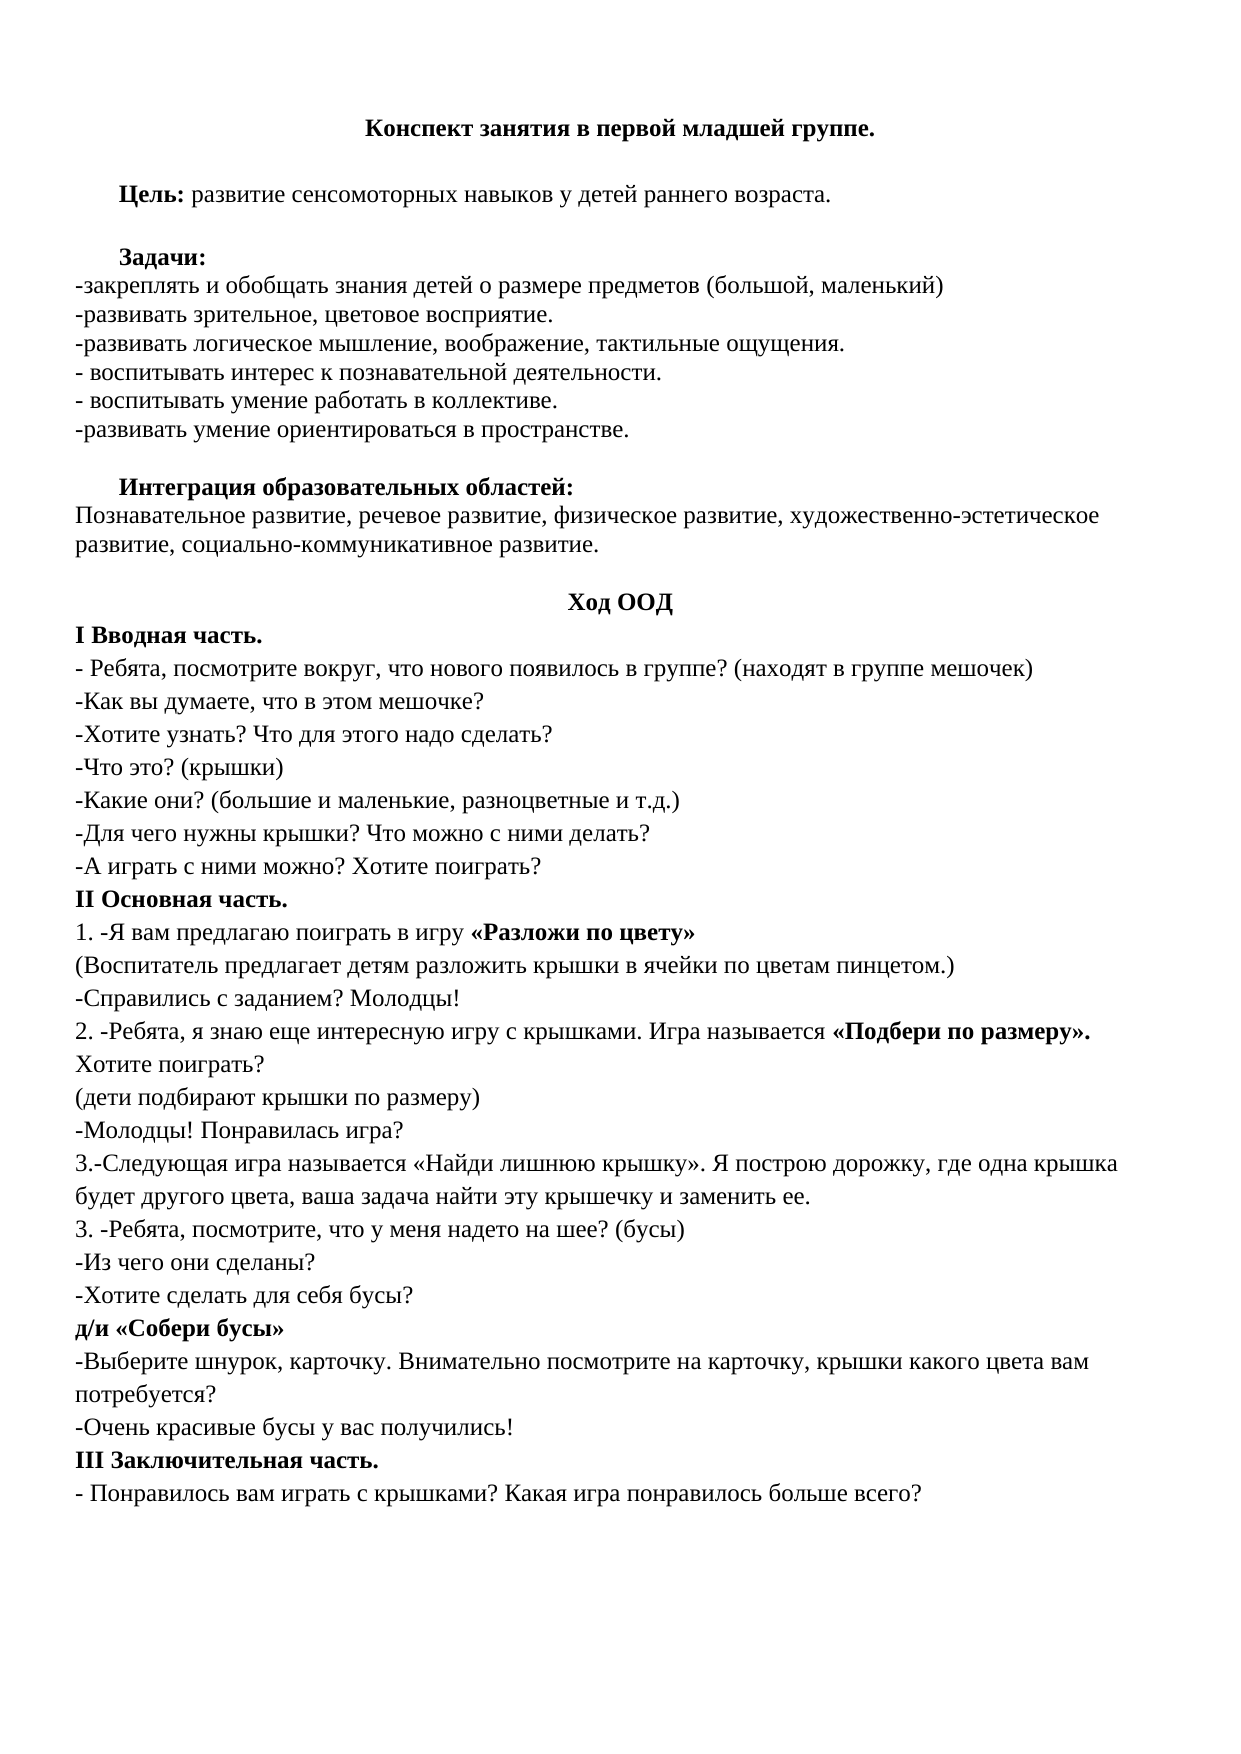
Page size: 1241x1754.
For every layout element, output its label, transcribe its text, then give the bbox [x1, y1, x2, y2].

text Ход ООД [75, 587, 1165, 615]
text -развивать логическое мышление, воображение, тактильные ощущения. [75, 328, 1165, 357]
text Конспект занятия в первой младшей группе. [75, 113, 1165, 142]
text -Хотите сделать для себя бусы? [75, 1280, 1165, 1309]
text -Какие они? (большие и маленькие, разноцветные и т.д.) [75, 785, 1165, 813]
text -Что это? (крышки) [75, 752, 1165, 781]
text (Воспитатель предлагает детям разложить крышки в ячейки по цветам пинцетом.) [75, 950, 1165, 979]
text (дети подбирают крышки по размеру) [75, 1082, 1165, 1111]
text -Молодцы! Понравилась игра? [75, 1115, 1165, 1144]
text III Заключительная часть. [75, 1445, 1165, 1474]
text Интеграция образовательных областей: [75, 472, 1165, 500]
text I Вводная часть. [75, 620, 1165, 648]
text II Основная часть. [75, 884, 1165, 913]
text -Как вы думаете, что в этом мешочке? [75, 686, 1165, 714]
text - воспитывать умение работать в коллективе. [75, 385, 1165, 414]
text - Ребята, посмотрите вокруг, что нового появилось в группе? (находят в группе мешочек) [75, 653, 1165, 681]
text 3. -Ребята, посмотрите, что у меня надето на шее? (бусы) [75, 1214, 1165, 1243]
text -Из чего они сделаны? [75, 1247, 1165, 1276]
text - воспитывать интерес к познавательной деятельности. [75, 357, 1165, 385]
text -Очень красивые бусы у вас получились! [75, 1412, 1165, 1441]
text 1. -Я вам предлагаю поиграть в игру «Разложи по цвету» [75, 917, 1165, 946]
text -Хотите узнать? Что для этого надо сделать? [75, 719, 1165, 747]
text -развивать зрительное, цветовое восприятие. [75, 299, 1165, 328]
text Задачи: [75, 242, 1165, 270]
text -закреплять и обобщать знания детей о размере предметов (большой, маленький) [75, 270, 1165, 299]
text Познавательное развитие, речевое развитие, физическое развитие, художественно-эстетическое развитие, социально-коммуникативное развитие. [75, 500, 1165, 558]
text -Выберите шнурок, карточку. Внимательно посмотрите на карточку, крышки какого цвета вам потребуется? [75, 1346, 1165, 1408]
text Цель: развитие сенсомоторных навыков у детей раннего возраста. [75, 179, 1165, 208]
text - Понравилось вам играть с крышками? Какая игра понравилось больше всего? [75, 1478, 1165, 1507]
text -развивать умение ориентироваться в пространстве. [75, 414, 1165, 443]
text 2. -Ребята, я знаю еще интересную игру с крышками. Игра называется «Подбери по размеру». Хотите поиграть? [75, 1016, 1165, 1078]
text 3.-Следующая игра называется «Найди лишнюю крышку». Я построю дорожку, где одна крышка будет другого цвета, ваша задача найти эту крышечку и заменить ее. [75, 1148, 1165, 1210]
text -А играть с ними можно? Хотите поиграть? [75, 851, 1165, 879]
text д/и «Собери бусы» [75, 1313, 1165, 1342]
text -Для чего нужны крышки? Что можно с ними делать? [75, 818, 1165, 847]
text -Справились с заданием? Молодцы! [75, 983, 1165, 1012]
